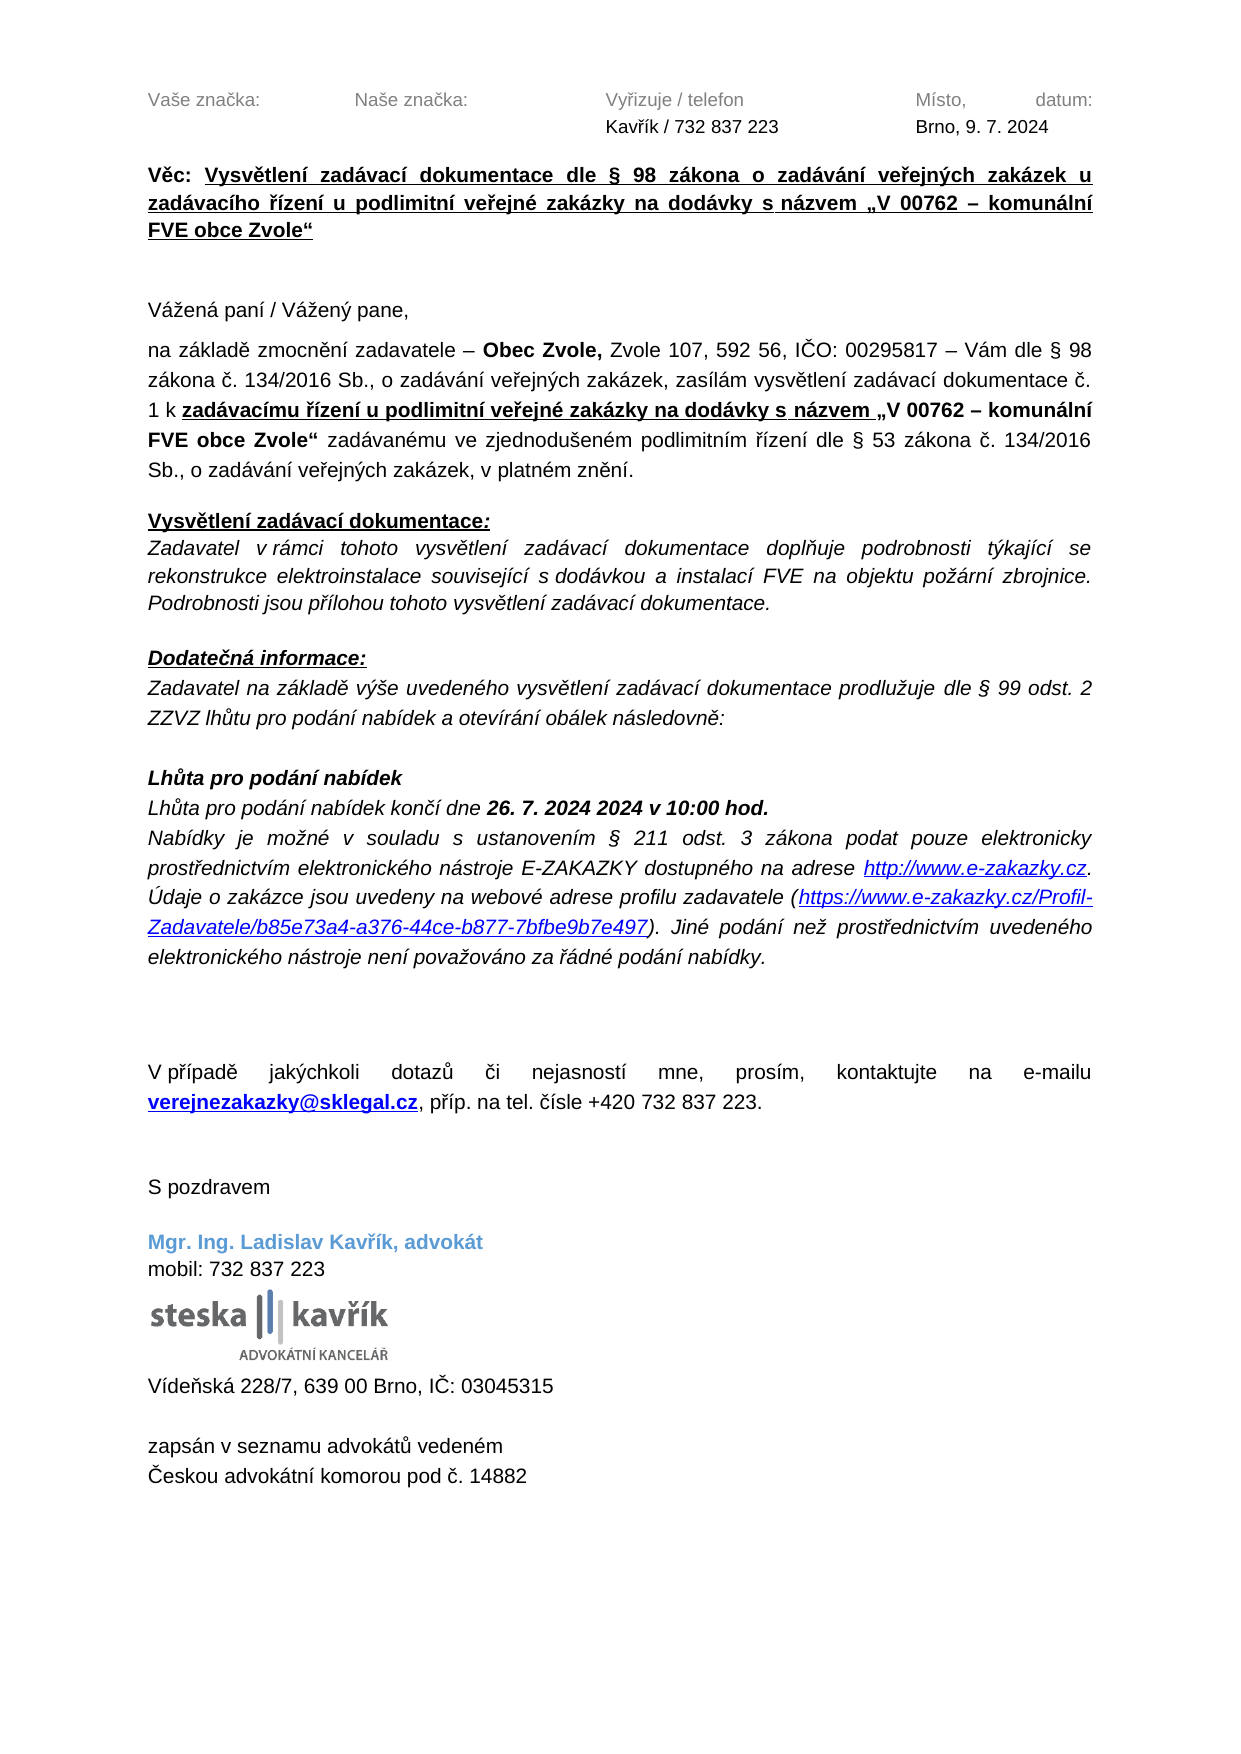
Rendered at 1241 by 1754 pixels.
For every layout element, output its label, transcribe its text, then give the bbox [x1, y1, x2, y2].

text Zadavatel na základě výše uvedeného vysvětlení zadávací dokumentace prodlužuje dle § 99 odst. 2 ZZVZ lhůtu pro podání nabídek a otevírání obálek následovně: [148, 676, 1093, 730]
text Lhůta pro podání nabídek [148, 766, 1093, 789]
text Vídeňská 228/7, 639 00 Brno, IČ: 03045315 [148, 1374, 1093, 1398]
text V případě jakýchkoli dotazů či nejasností mne, prosím, kontaktujte na e-mailu verejnezakazky@sklegal.cz, příp. na tel. čísle +420 732 837 223. [148, 1060, 1093, 1114]
text na základě zmocnění zadavatele – Obec Zvole, Zvole 107, 592 56, IČO: 00295817 – Vám dle § 98 zákona č. 134/2016 Sb., o zadávání veřejných zakázek, zasílám vysvětlení zadávací dokumentace č. 1 k zadávacímu řízení u podlimitní veřejné zakázky na dodávky s názvem „V 00762 – komunální FVE obce Zvole“ zadávanému ve zjednodušeném podlimitním řízení dle § 53 zákona č. 134/2016 Sb., o zadávání veřejných zakázek, v platném znění. [148, 338, 1093, 482]
text Mgr. Ing. Ladislav Kavřík, advokát [148, 1229, 1093, 1253]
text Zadavatel v rámci tohoto vysvětlení zadávací dokumentace doplňuje podrobnosti týkající se rekonstrukce elektroinstalace související s dodávkou a instalací FVE na objektu požární zbrojnice. Podrobnosti jsou přílohou tohoto vysvětlení zadávací dokumentace. [148, 536, 1093, 615]
text Věc: Vysvětlení zadávací dokumentace dle § 98 zákona o zadávání veřejných zakázek u zadávacího řízení u podlimitní veřejné zakázky na dodávky s názvem „V 00762 – komunální FVE obce Zvole“ [148, 213, 1093, 242]
text mobil: 732 837 223 [148, 1257, 1093, 1281]
text Nabídky je možné v souladu s ustanovením § 211 odst. 3 zákona podat pouze elektronicky prostřednictvím elektronického nástroje E-ZAKAZKY dostupného na adrese http://www.e-zakazky.cz. Údaje o zakázce jsou uvedeny na webové adrese profilu zadavatele (https://www.e-zakazky.cz/Profil-Zadavatele/b85e73a4-a376-44ce-b877-7bfbe9b7e497). Jiné podání než prostřednictvím uvedeného elektronického nástroje není považováno za řádné podání nabídky. [148, 825, 1093, 969]
text Českou advokátní komorou pod č. 14882 [148, 1464, 1093, 1488]
text Vážená paní / Vážený pane, [148, 298, 1093, 322]
text Věc: Vysvětlení zadávací dokumentace dle § 98 zákona o zadávání veřejných zakázek u zadávacího řízení u podlimitní veřejné zakázky na dodávky s názvem „V 00762 – komunální FVE obce Zvole“ [148, 163, 1093, 212]
text zapsán v seznamu advokátů vedeném [148, 1434, 1093, 1458]
text Vysvětlení zadávací dokumentace: [148, 508, 1093, 532]
text S pozdravem [148, 1174, 1093, 1198]
text Lhůta pro podání nabídek končí dne 26. 7. 2024 2024 v 10:00 hod. [148, 796, 1093, 819]
picture [147, 1286, 392, 1361]
text Dodatečná informace: [148, 646, 1093, 670]
text Vaše značka: Naše značka: Vyřizuje / telefon Místo, datum: Kavřík / 732 837 223 Brno, 9. 7. 2024 [148, 89, 1093, 137]
